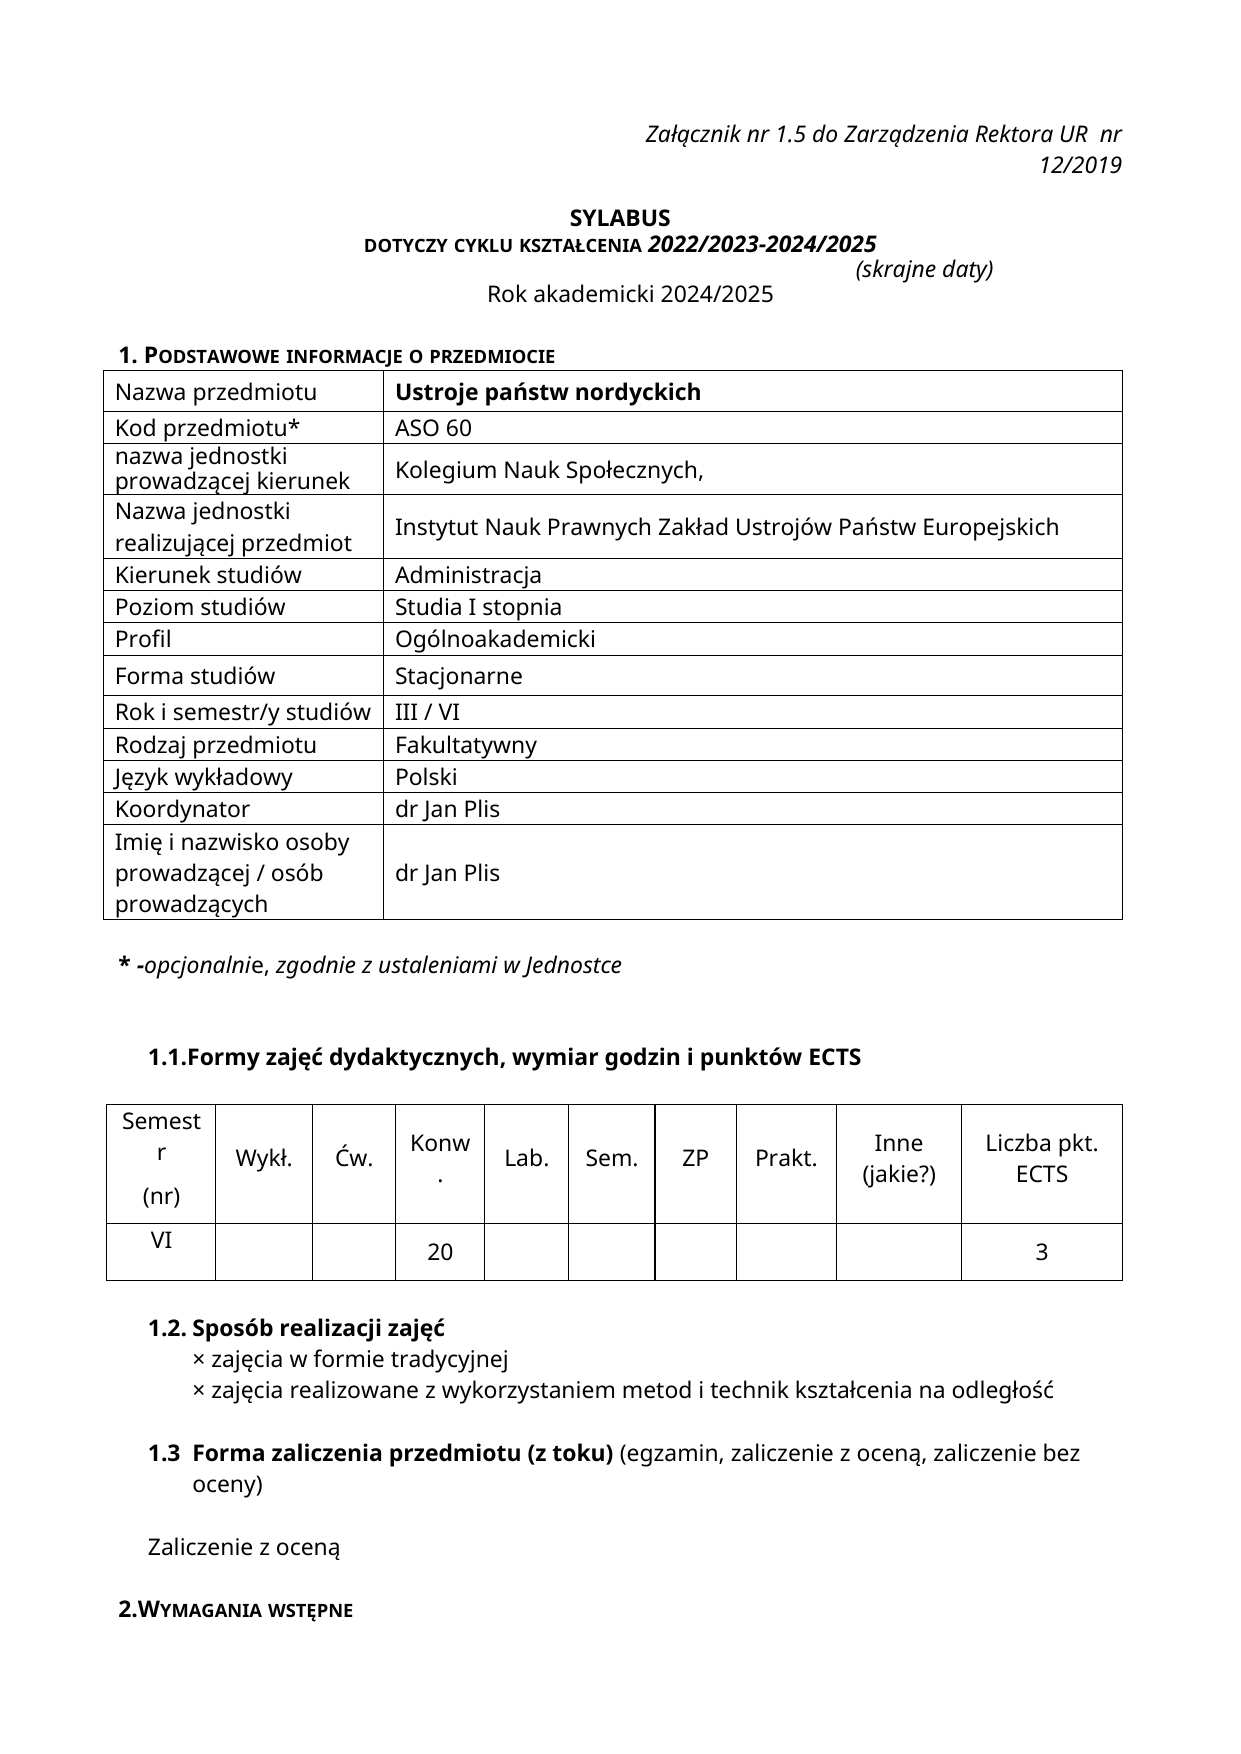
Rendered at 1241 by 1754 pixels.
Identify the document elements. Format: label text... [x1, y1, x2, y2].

table_cell Ogólnoakademicki [384, 623, 1122, 654]
table_cell Kierunek studiów [104, 559, 383, 590]
table_cell Profil [104, 623, 383, 654]
text (skrajne daty) [118, 258, 1122, 283]
table_header ZP [656, 1105, 736, 1223]
text 1.3 Forma zaliczenia przedmiotu (z toku) (egzamin, zaliczenie z oceną, zaliczenie bez oceny) [148, 1437, 1122, 1499]
table_header Lab. [485, 1105, 568, 1223]
text Zaliczenie z oceną [148, 1531, 1122, 1562]
text Rok akademicki 2024/2025 [192, 283, 1122, 308]
table_cell Kolegium Nauk Społecznych, [384, 444, 1122, 494]
text 1.2. Sposób realizacji zajęć [148, 1312, 1122, 1343]
table_cell dr Jan Plis [384, 793, 1122, 824]
table_cell III / VI [384, 696, 1122, 727]
table_cell Koordynator [104, 793, 383, 824]
text 1. Podstawowe informacje o przedmiocie [118, 339, 1122, 370]
table_header Liczba pkt. ECTS [962, 1105, 1122, 1223]
table_cell 20 [396, 1224, 484, 1280]
table_cell nazwa jednostki prowadzącej kierunek [104, 444, 383, 494]
table_cell Rodzaj przedmiotu [104, 729, 383, 760]
text * -opcjonalnie, zgodnie z ustaleniami w Jednostce [118, 949, 1122, 981]
text × zajęcia realizowane z wykorzystaniem metod i technik kształcenia na odległość [192, 1374, 1122, 1406]
table_cell Kod przedmiotu* [104, 412, 383, 443]
table_cell Stacjonarne [384, 656, 1122, 695]
table_cell Polski [384, 761, 1122, 792]
table_cell [837, 1224, 961, 1280]
table_cell Nazwa jednostki realizującej przedmiot [104, 495, 383, 558]
table_header Nazwa przedmiotu [104, 371, 383, 411]
table_cell ASO 60 [384, 412, 1122, 443]
table_cell Fakultatywny [384, 729, 1122, 760]
table_cell Imię i nazwisko osoby prowadzącej / osób prowadzących [104, 825, 383, 919]
text × zajęcia w formie tradycyjnej [192, 1343, 1122, 1374]
table_cell Administracja [384, 559, 1122, 590]
table_cell dr Jan Plis [384, 825, 1122, 919]
text 2.Wymagania wstępne [118, 1593, 1122, 1624]
table_cell VI [107, 1224, 215, 1280]
table_header Ustroje państw nordyckich [384, 371, 1122, 411]
table_cell Język wykładowy [104, 761, 383, 792]
table_cell [656, 1224, 736, 1280]
table_header Sem. [569, 1105, 654, 1223]
table_cell Rok i semestr/y studiów [104, 696, 383, 727]
text dotyczy cyklu kształcenia 2022/2023-2024/2025 [118, 233, 1122, 258]
table_cell [485, 1224, 568, 1280]
table_cell 3 [962, 1224, 1122, 1280]
table_header Semestr (nr) [107, 1105, 215, 1223]
text SYLABUS [118, 201, 1122, 233]
table_cell [216, 1224, 312, 1280]
table_header Inne (jakie?) [837, 1105, 961, 1223]
text Załącznik nr 1.5 do Zarządzenia Rektora UR nr 12/2019 [118, 118, 1122, 181]
table_cell Studia I stopnia [384, 591, 1122, 622]
table_cell Poziom studiów [104, 591, 383, 622]
table_header Konw. [396, 1105, 484, 1223]
table_cell [569, 1224, 654, 1280]
table_cell [737, 1224, 836, 1280]
table_cell [313, 1224, 395, 1280]
table_cell Forma studiów [104, 656, 383, 695]
table_header Ćw. [313, 1105, 395, 1223]
table_header Prakt. [737, 1105, 836, 1223]
text 1.1.Formy zajęć dydaktycznych, wymiar godzin i punktów ECTS [148, 1041, 1122, 1072]
table_cell Instytut Nauk Prawnych Zakład Ustrojów Państw Europejskich [384, 495, 1122, 558]
table_header Wykł. [216, 1105, 312, 1223]
